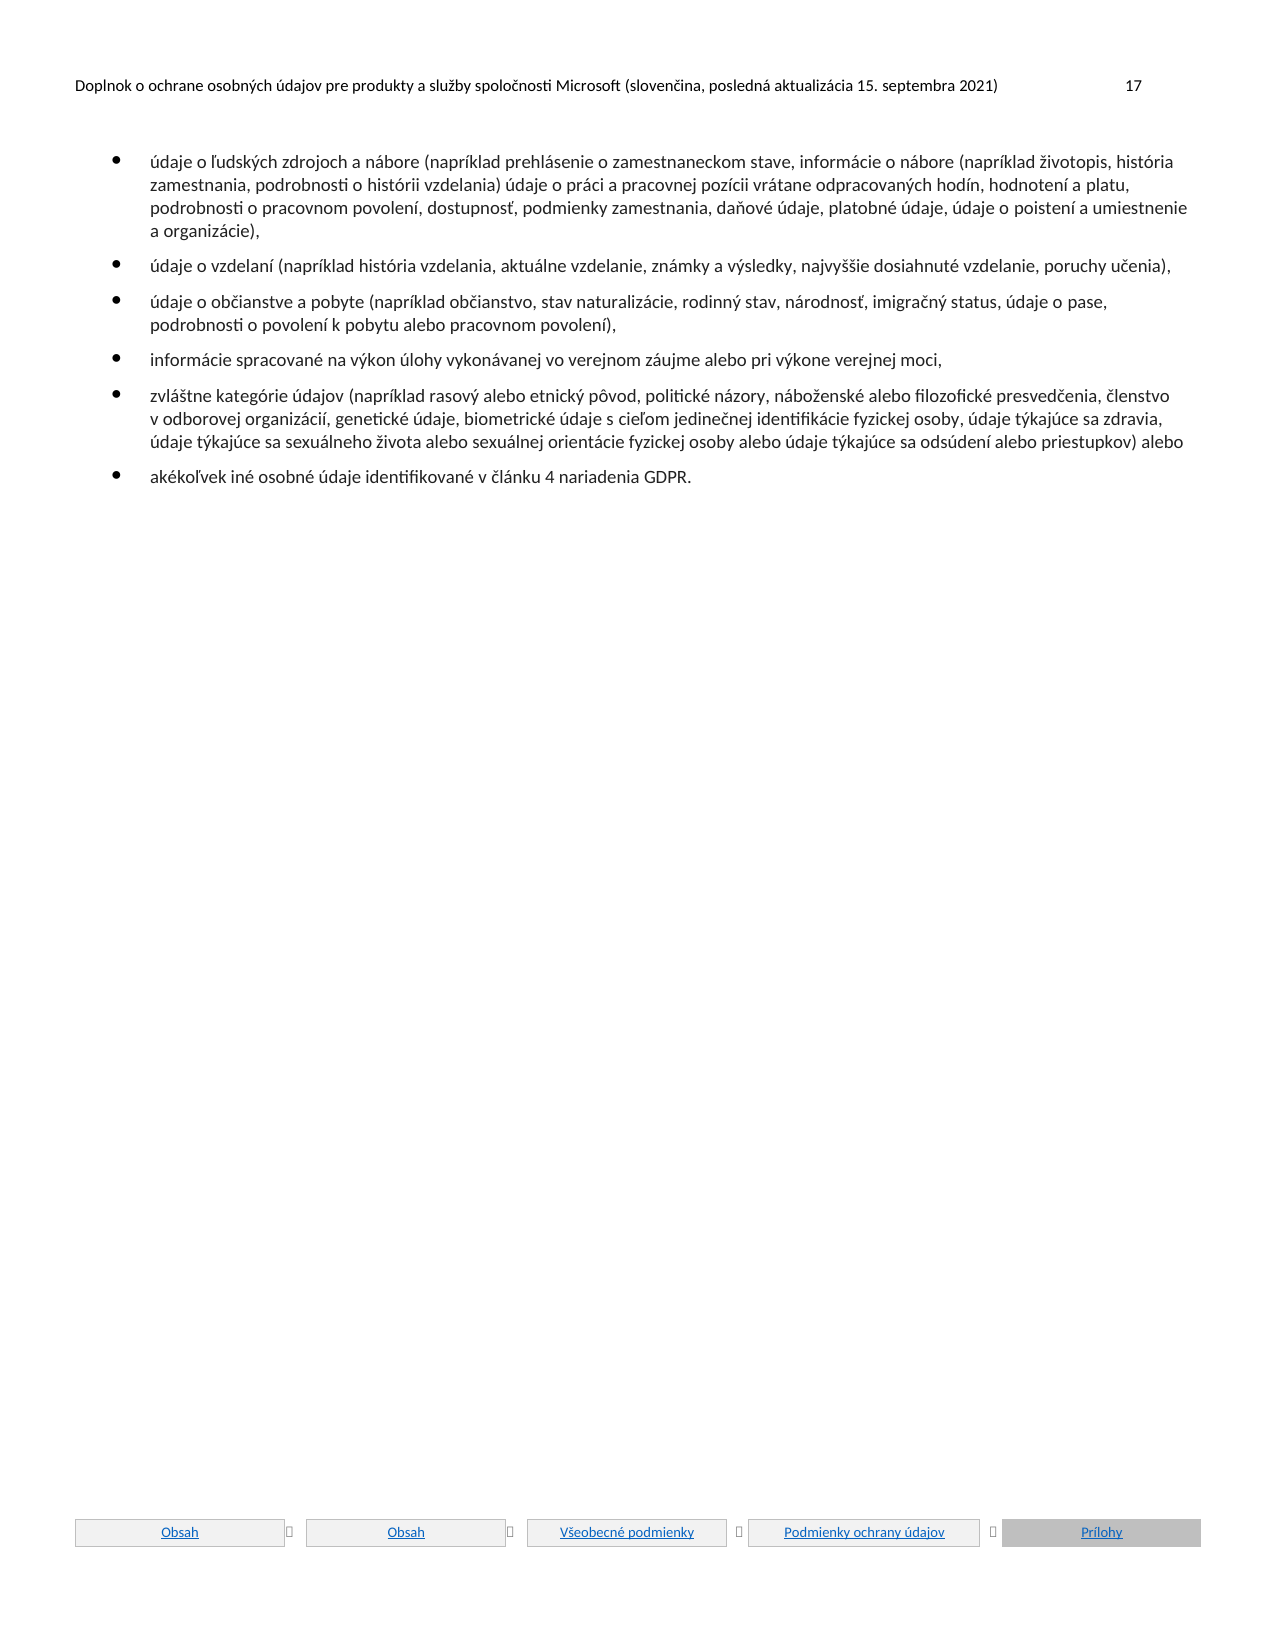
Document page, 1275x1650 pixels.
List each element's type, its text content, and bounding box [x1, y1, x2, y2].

list údaje o vzdelaní (napríklad história vzdelania, aktuálne vzdelanie, známky a výsledky, najvyššie dosiahnuté vzdelanie, poruchy učenia), [112, 254, 1200, 277]
list zvláštne kategórie údajov (napríklad rasový alebo etnický pôvod, politické názory, náboženské alebo filozofické presvedčenia, členstvo v odborovej organizácií, genetické údaje, biometrické údaje s cieľom jedinečnej identifikácie fyzickej osoby, údaje týkajúce sa zdravia, údaje týkajúce sa sexuálneho života alebo sexuálnej orientácie fyzickej osoby alebo údaje týkajúce sa odsúdení alebo priestupkov) alebo [112, 384, 1200, 453]
list údaje o ľudských zdrojoch a nábore (napríklad prehlásenie o zamestnaneckom stave, informácie o nábore (napríklad životopis, história zamestnania, podrobnosti o histórii vzdelania) údaje o práci a pracovnej pozícii vrátane odpracovaných hodín, hodnotení a platu, podrobnosti o pracovnom povolení, dostupnosť, podmienky zamestnania, daňové údaje, platobné údaje, údaje o poistení a umiestnenie a organizácie), [112, 150, 1200, 242]
list informácie spracované na výkon úlohy vykonávanej vo verejnom záujme alebo pri výkone verejnej moci, [112, 348, 1200, 372]
list akékoľvek iné osobné údaje identifikované v článku 4 nariadenia GDPR. [112, 466, 1200, 489]
list údaje o občianstve a pobyte (napríklad občianstvo, stav naturalizácie, rodinný stav, národnosť, imigračný status, údaje o pase, podrobnosti o povolení k pobytu alebo pracovnom povolení), [112, 290, 1200, 336]
